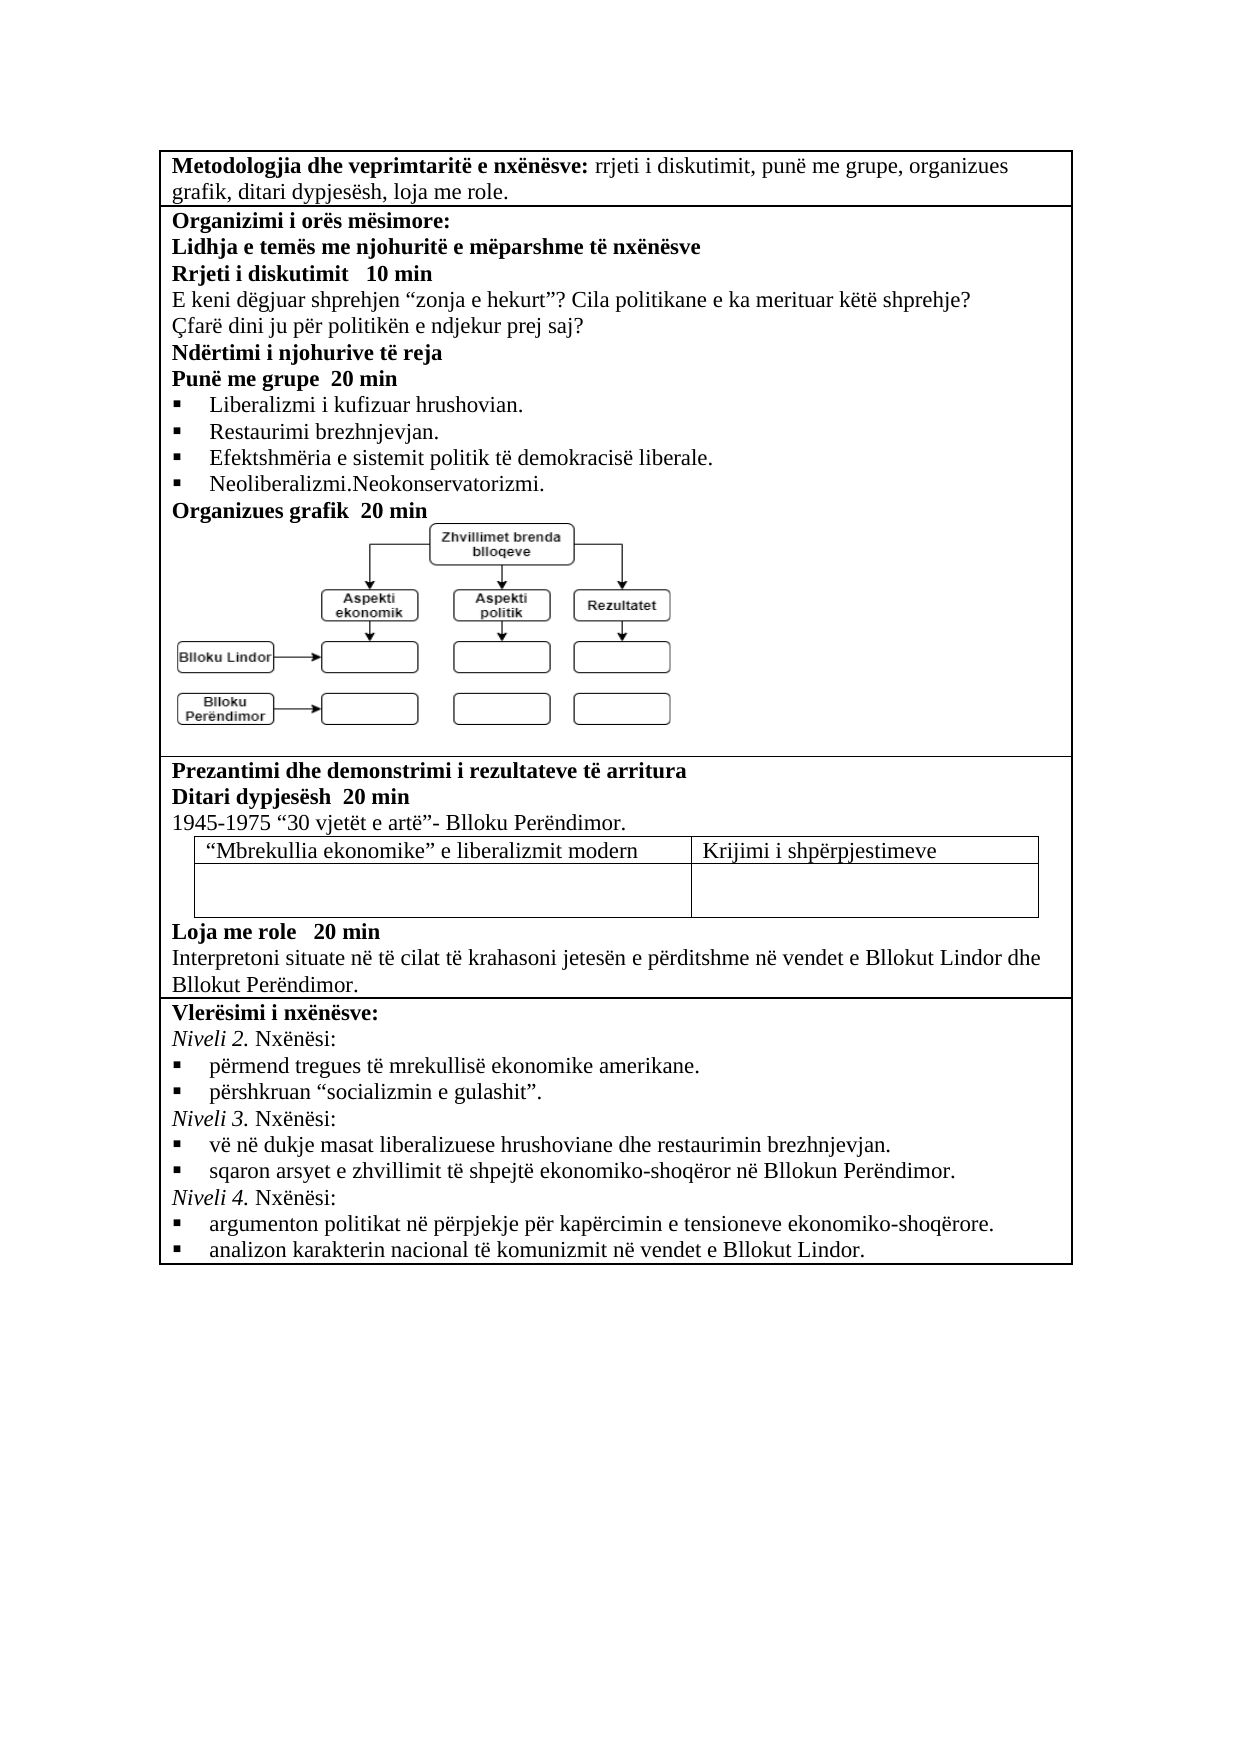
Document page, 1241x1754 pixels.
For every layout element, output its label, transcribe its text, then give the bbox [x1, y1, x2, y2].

table_cell Metodologjia dhe veprimtaritë e nxënësve: rrjeti i diskutimit, punë me grupe, organizues grafik, ditari dypjesësh, loja me role. [161, 152, 1071, 205]
picture [177, 523, 671, 725]
table_cell Prezantimi dhe demonstrimi i rezultateve të arritura Ditari dypjesësh 20 min 1945-1975 “30 vjetët e artë”- Blloku Perëndimor. Loja me role 20 min Interpretoni situate në të cilat të krahasoni jetesën e përditshme në vendet e Bllokut Lindor dhe Bllokut Perëndimor. [161, 757, 1071, 997]
table_cell Vlerësimi i nxënësve: Niveli 2. Nxënësi: përmend tregues të mrekullisë ekonomike amerikane. përshkruan “socializmin e gulashit”. Niveli 3. Nxënësi: vë në dukje masat liberalizuese hrushoviane dhe restaurimin brezhnjevjan. sqaron arsyet e zhvillimit të shpejtë ekonomiko-shoqëror në Bllokun Perëndimor. Niveli 4. Nxënësi: argumenton politikat në përpjekje për kapërcimin e tensioneve ekonomiko-shoqërore. analizon karakterin nacional të komunizmit në vendet e Bllokut Lindor. [161, 999, 1071, 1263]
table_cell Organizimi i orës mësimore: Lidhja e temës me njohuritë e mëparshme të nxënësve Rrjeti i diskutimit 10 min E keni dëgjuar shprehjen “zonja e hekurt”? Cila politikane e ka merituar këtë shprehje? Çfarë dini ju për politikën e ndjekur prej saj? Ndërtimi i njohurive të reja Punë me grupe 20 min Liberalizmi i kufizuar hrushovian. Restaurimi brezhnjevjan. Efektshmëria e sistemit politik të demokracisë liberale. Neoliberalizmi.Neokonservatorizmi. Organizues grafik 20 min [161, 207, 1071, 756]
